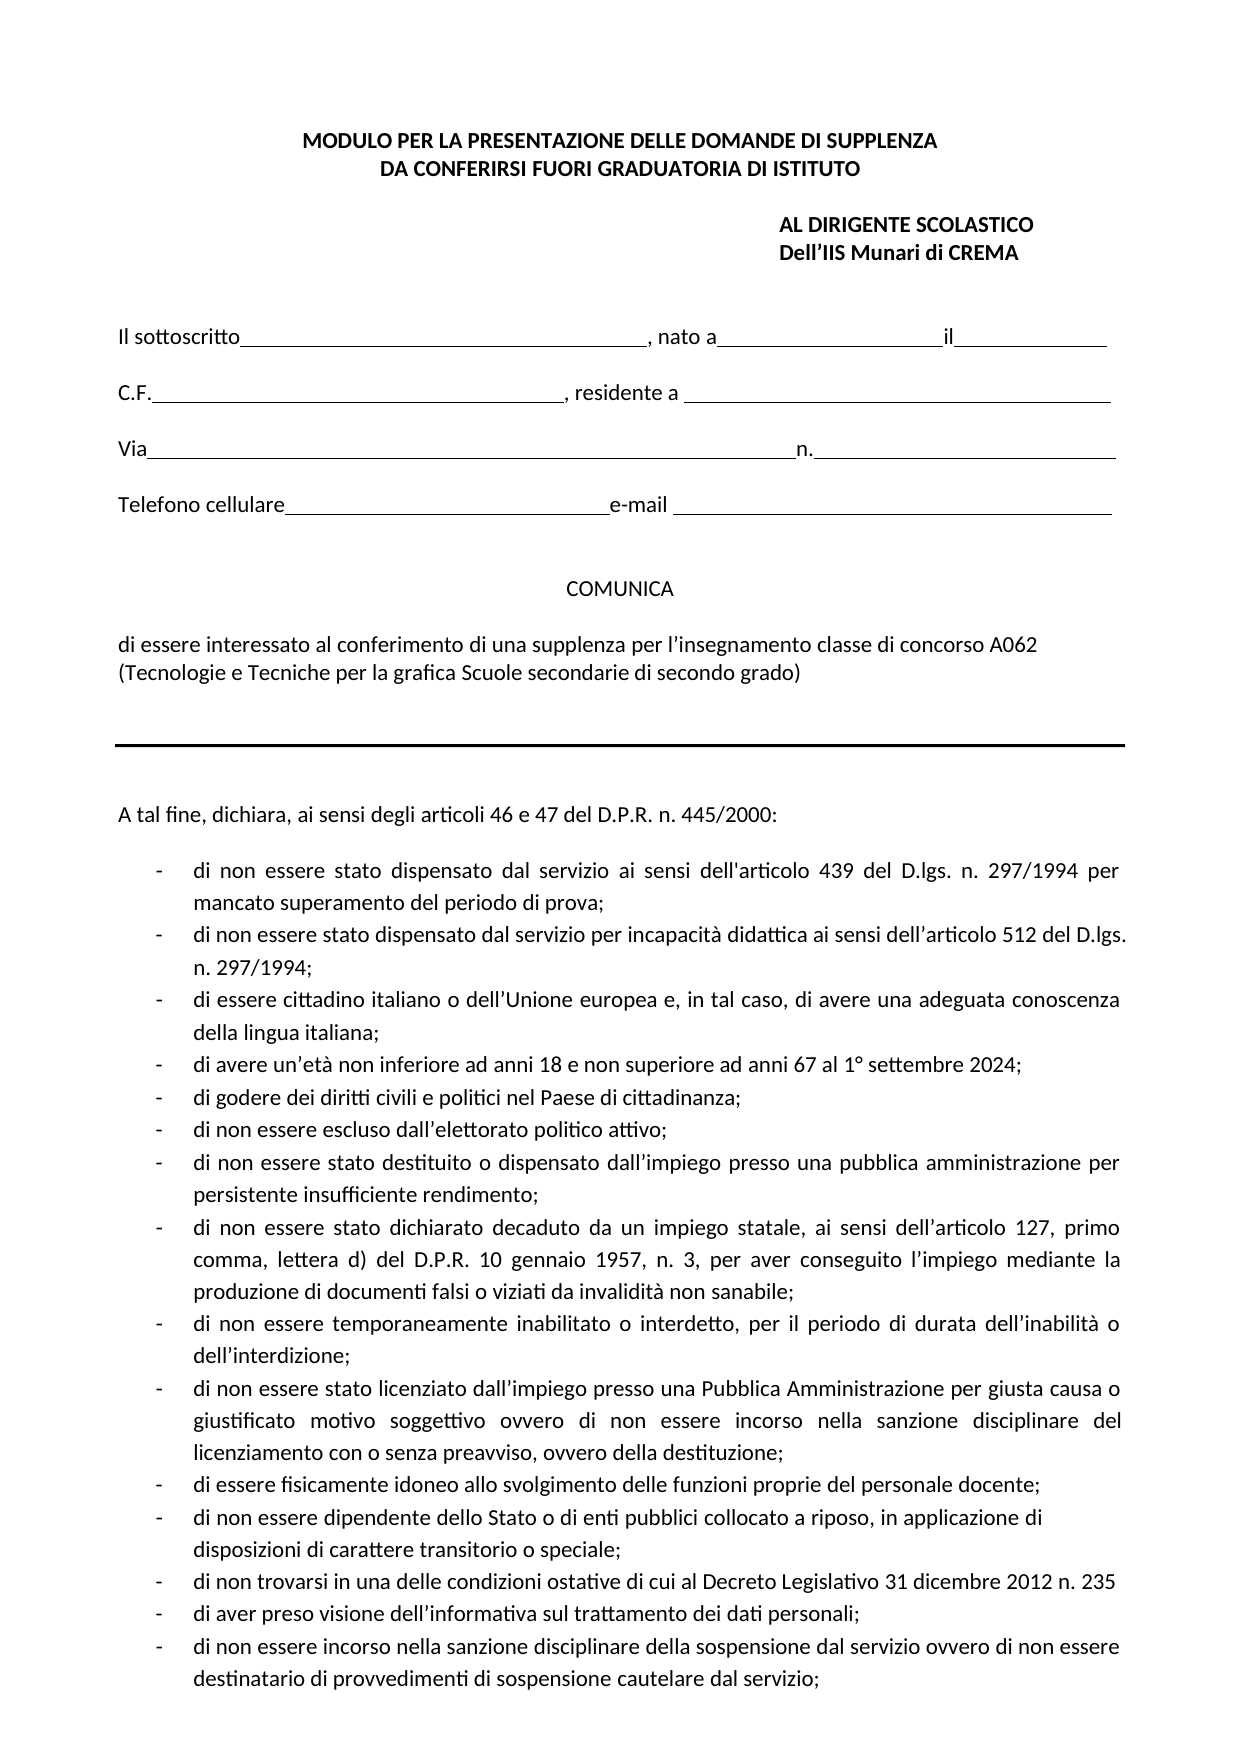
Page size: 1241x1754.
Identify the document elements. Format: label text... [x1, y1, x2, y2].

text di essere interessato al conferimento di una supplenza per l’insegnamento classe di concorso A062 (Tecnologie e Tecniche per la grafica Scuole secondarie di secondo grado) [118, 630, 1136, 686]
list di non essere incorso nella sanzione disciplinare della sospensione dal servizio ovvero di non essere destinatario di provvedimenti di sospensione cautelare dal servizio; [156, 1632, 1122, 1692]
text AL DIRIGENTE SCOLASTICO [104, 210, 1136, 238]
list di non essere stato dispensato dal servizio per incapacità didattica ai sensi dell’articolo 512 del D.lgs. [155, 921, 1136, 948]
list di non essere stato licenziato dall’impiego presso una Pubblica Amministrazione per giusta causa o giustificato motivo soggettivo ovvero di non essere incorso nella sanzione disciplinare del licenziamento con o senza preavviso, ovvero della destituzione; [156, 1374, 1122, 1466]
text COMUNICA [564, 574, 676, 602]
list di aver preso visione dell’informativa sul trattamento dei dati personali; [155, 1599, 1136, 1628]
list di non essere temporaneamente inabilitato o interdetto, per il periodo di durata dell’inabilità o dell’interdizione; [156, 1309, 1123, 1369]
list di non trovarsi in una delle condizioni ostative di cui al Decreto Legislativo 31 dicembre 2012 n. 235 [155, 1567, 1136, 1595]
list di non essere escluso dall’elettorato politico attivo; [155, 1115, 1136, 1143]
list di non essere stato destituito o dispensato dall’impiego presso una pubblica amministrazione per [155, 1148, 1136, 1176]
text Dell’IIS Munari di CREMA [104, 238, 1136, 266]
list di essere cittadino italiano o dell’Unione europea e, in tal caso, di avere una adeguata conoscenza della lingua italiana; [156, 986, 1122, 1046]
list di godere dei diritti civili e politici nel Paese di cittadinanza; [155, 1083, 1136, 1111]
text n. 297/1994; [193, 953, 1136, 981]
title MODULO PER LA PRESENTAZIONE DELLE DOMANDE DI SUPPLENZA DA CONFERIRSI FUORI GRADUATORIA DI ISTITUTO [302, 126, 940, 182]
list di non essere stato dichiarato decaduto da un impiego statale, ai sensi dell’articolo 127, primo comma, lettera d) del D.P.R. 10 gennaio 1957, n. 3, per aver conseguito l’impiego mediante la produzione di documenti falsi o viziati da invalidità non sanabile; [156, 1213, 1122, 1305]
list di non essere dipendente dello Stato o di enti pubblici collocato a riposo, in applicazione di disposizioni di carattere transitorio o speciale; [156, 1503, 1122, 1563]
list di essere fisicamente idoneo allo svolgimento delle funzioni proprie del personale docente; [155, 1471, 1136, 1498]
text A tal fine, dichiara, ai sensi degli articoli 46 e 47 del D.P.R. n. 445/2000: [118, 800, 1136, 828]
text Telefono cellulare e-mail [118, 490, 1136, 518]
list di non essere stato dispensato dal servizio ai sensi dell'articolo 439 del D.lgs. n. 297/1994 per mancato superamento del periodo di prova; [156, 856, 1122, 916]
text C.F. , residente a [118, 378, 1136, 406]
list di avere un’età non inferiore ad anni 18 e non superiore ad anni 67 al 1° settembre 2024; [155, 1050, 1136, 1078]
text persistente insufficiente rendimento; [193, 1180, 1136, 1208]
text Il sottoscritto , nato a il [118, 322, 1136, 350]
text Via n. [118, 434, 1136, 462]
